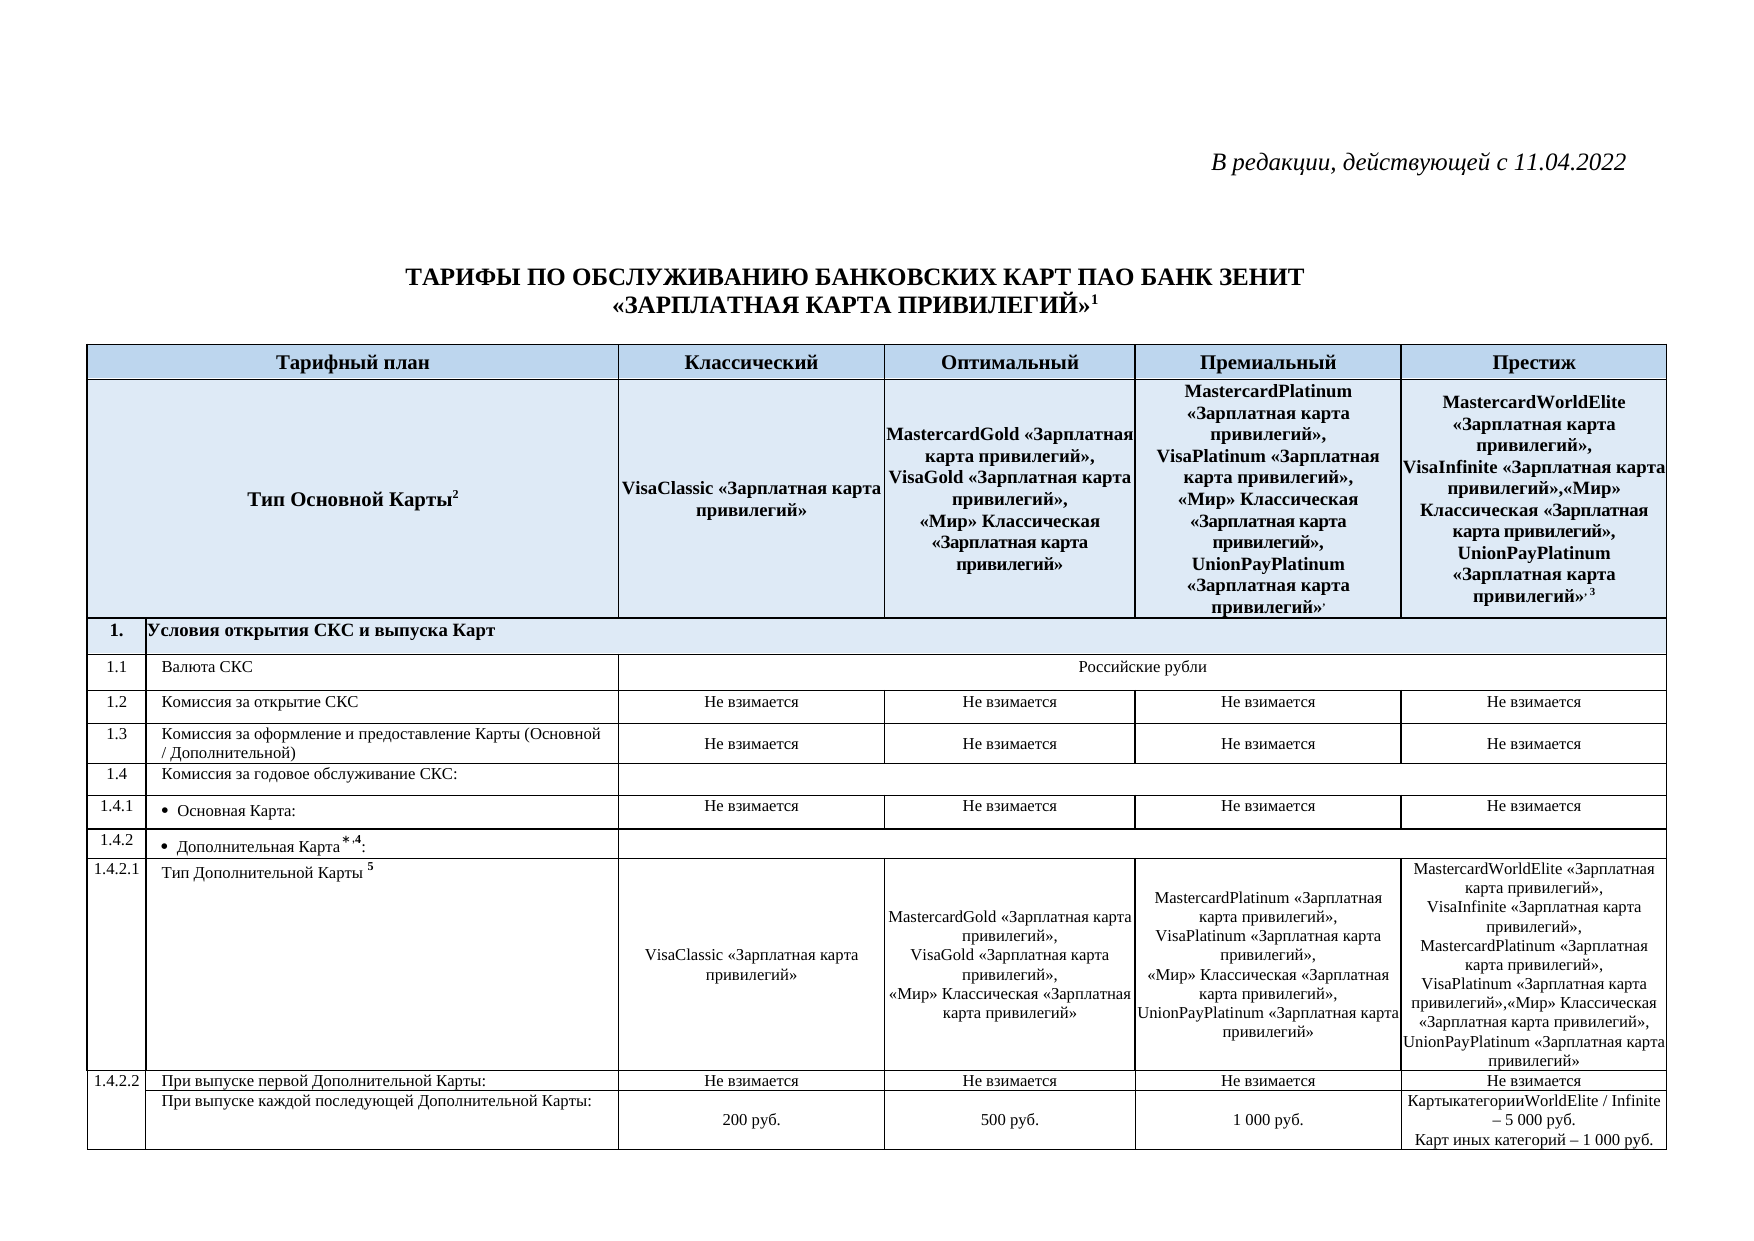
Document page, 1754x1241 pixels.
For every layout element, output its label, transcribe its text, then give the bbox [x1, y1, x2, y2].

table_cell КартыкатегорииWorldElite / Infinite – 5 000 руб. Карт иных категорий – 1 000 руб. [1402, 1091, 1666, 1148]
table_cell MastercardWorldElite «Зарплатная карта привилегий», VisaInfinite «Зарплатная карта привилегий», MastercardPlatinum «Зарплатная карта привилегий», VisaPlatinum «Зарплатная карта привилегий»,«Мир» Классическая «Зарплатная карта привилегий», UnionPayPlatinum «Зарплатная карта привилегий» [1402, 859, 1666, 1070]
table_cell 200 руб. [619, 1091, 884, 1148]
table_cell MastercardGold «Зарплатная карта привилегий», VisaGold «Зарплатная карта привилегий», «Мир» Классическая «Зарплатная карта привилегий» [885, 859, 1134, 1070]
table_cell 1. [88, 619, 145, 653]
table_cell 500 руб. [885, 1091, 1135, 1148]
table_cell MastercardPlatinum «Зарплатная карта привилегий», VisaPlatinum «Зарплатная карта привилегий», «Мир» Классическая «Зарплатная карта привилегий», UnionPayPlatinum «Зарплатная карта привилегий», [1136, 380, 1400, 617]
table_header Престиж [1402, 345, 1666, 378]
table_cell [619, 764, 1666, 794]
table_cell Не взимается [1136, 796, 1400, 828]
table_cell Не взимается [885, 691, 1134, 722]
table_cell Не взимается [1136, 691, 1400, 722]
table_cell Комиссия за открытие СКС [147, 691, 618, 722]
table_cell Не взимается [885, 796, 1134, 828]
table_cell Условия открытия СКС и выпуска Карт [147, 619, 1666, 653]
table_cell MastercardGold «Зарплатная карта привилегий», VisaGold «Зарплатная карта привилегий», «Мир» Классическая «Зарплатная карта привилегий» [885, 380, 1134, 617]
table_cell 1.3 [88, 724, 145, 762]
table_cell Тип Основной Карты2 [88, 380, 618, 617]
table_cell 1.4.2.1 [88, 859, 145, 1070]
table_cell VisaClassic «Зарплатная карта привилегий» [619, 859, 884, 1070]
table_cell 1.4.2.2 [88, 1071, 145, 1148]
text «Зарплатная карта привилегий»1 [74, 291, 1636, 319]
table_cell 1.4.1 [88, 796, 145, 828]
table_cell 1.4.2 [88, 830, 145, 858]
table_cell При выпуске первой Дополнительной Карты: [146, 1071, 618, 1090]
table_cell Не взимается [885, 724, 1134, 762]
table_cell 1.1 [88, 655, 145, 690]
table_header Оптимальный [885, 345, 1134, 378]
table_cell Комиссия за годовое обслуживание СКС: [147, 764, 618, 794]
table_cell Не взимается [1402, 796, 1666, 828]
text В редакции, действующей с 11.04.2022 [1211, 147, 1636, 176]
table_cell 1 000 руб. [1136, 1091, 1401, 1148]
table_cell Не взимается [619, 724, 884, 762]
table_cell Дополнительная Карта*,4: [147, 830, 618, 858]
table_cell Тип Дополнительной Карты 5 [147, 859, 618, 1070]
table_cell Не взимается [1402, 724, 1666, 762]
table_cell Российские рубли [619, 655, 1666, 690]
table_cell Не взимается [619, 796, 884, 828]
table_cell Не взимается [885, 1071, 1135, 1090]
table_cell VisaClassic «Зарплатная карта привилегий» [619, 380, 884, 617]
table_header Премиальный [1136, 345, 1400, 378]
table_cell Не взимается [1136, 1071, 1401, 1090]
table_header Классический [619, 345, 884, 378]
table_cell MastercardWorldElite «Зарплатная карта привилегий», VisaInfinite «Зарплатная карта привилегий»,«Мир» Классическая «Зарплатная карта привилегий», UnionPayPlatinum «Зарплатная карта привилегий», 3 [1402, 380, 1666, 617]
table_cell Не взимается [619, 1071, 884, 1090]
text тарифы ПО ОБСЛУЖИВАНИЮ БАНКОВСКИХ КАРТ ПАО БАНК ЗЕНИТ [74, 262, 1636, 291]
table_cell [619, 830, 1666, 858]
table_cell 1.2 [88, 691, 145, 722]
table_cell Основная Карта: [147, 796, 618, 828]
table_cell Не взимается [1136, 724, 1400, 762]
table_cell Не взимается [619, 691, 884, 722]
table_cell Не взимается [1402, 691, 1666, 722]
table_cell При выпуске каждой последующей Дополнительной Карты: [146, 1091, 618, 1148]
table_header Тарифный план [88, 345, 618, 378]
table_cell 1.4 [88, 764, 145, 794]
table_cell MastercardPlatinum «Зарплатная карта привилегий», VisaPlatinum «Зарплатная карта привилегий», «Мир» Классическая «Зарплатная карта привилегий», UnionPayPlatinum «Зарплатная карта привилегий» [1136, 859, 1400, 1070]
table_cell Комиссия за оформление и предоставление Карты (Основной / Дополнительной) [147, 724, 618, 762]
table_cell Не взимается [1402, 1071, 1666, 1090]
table_cell Валюта СКС [147, 655, 618, 690]
